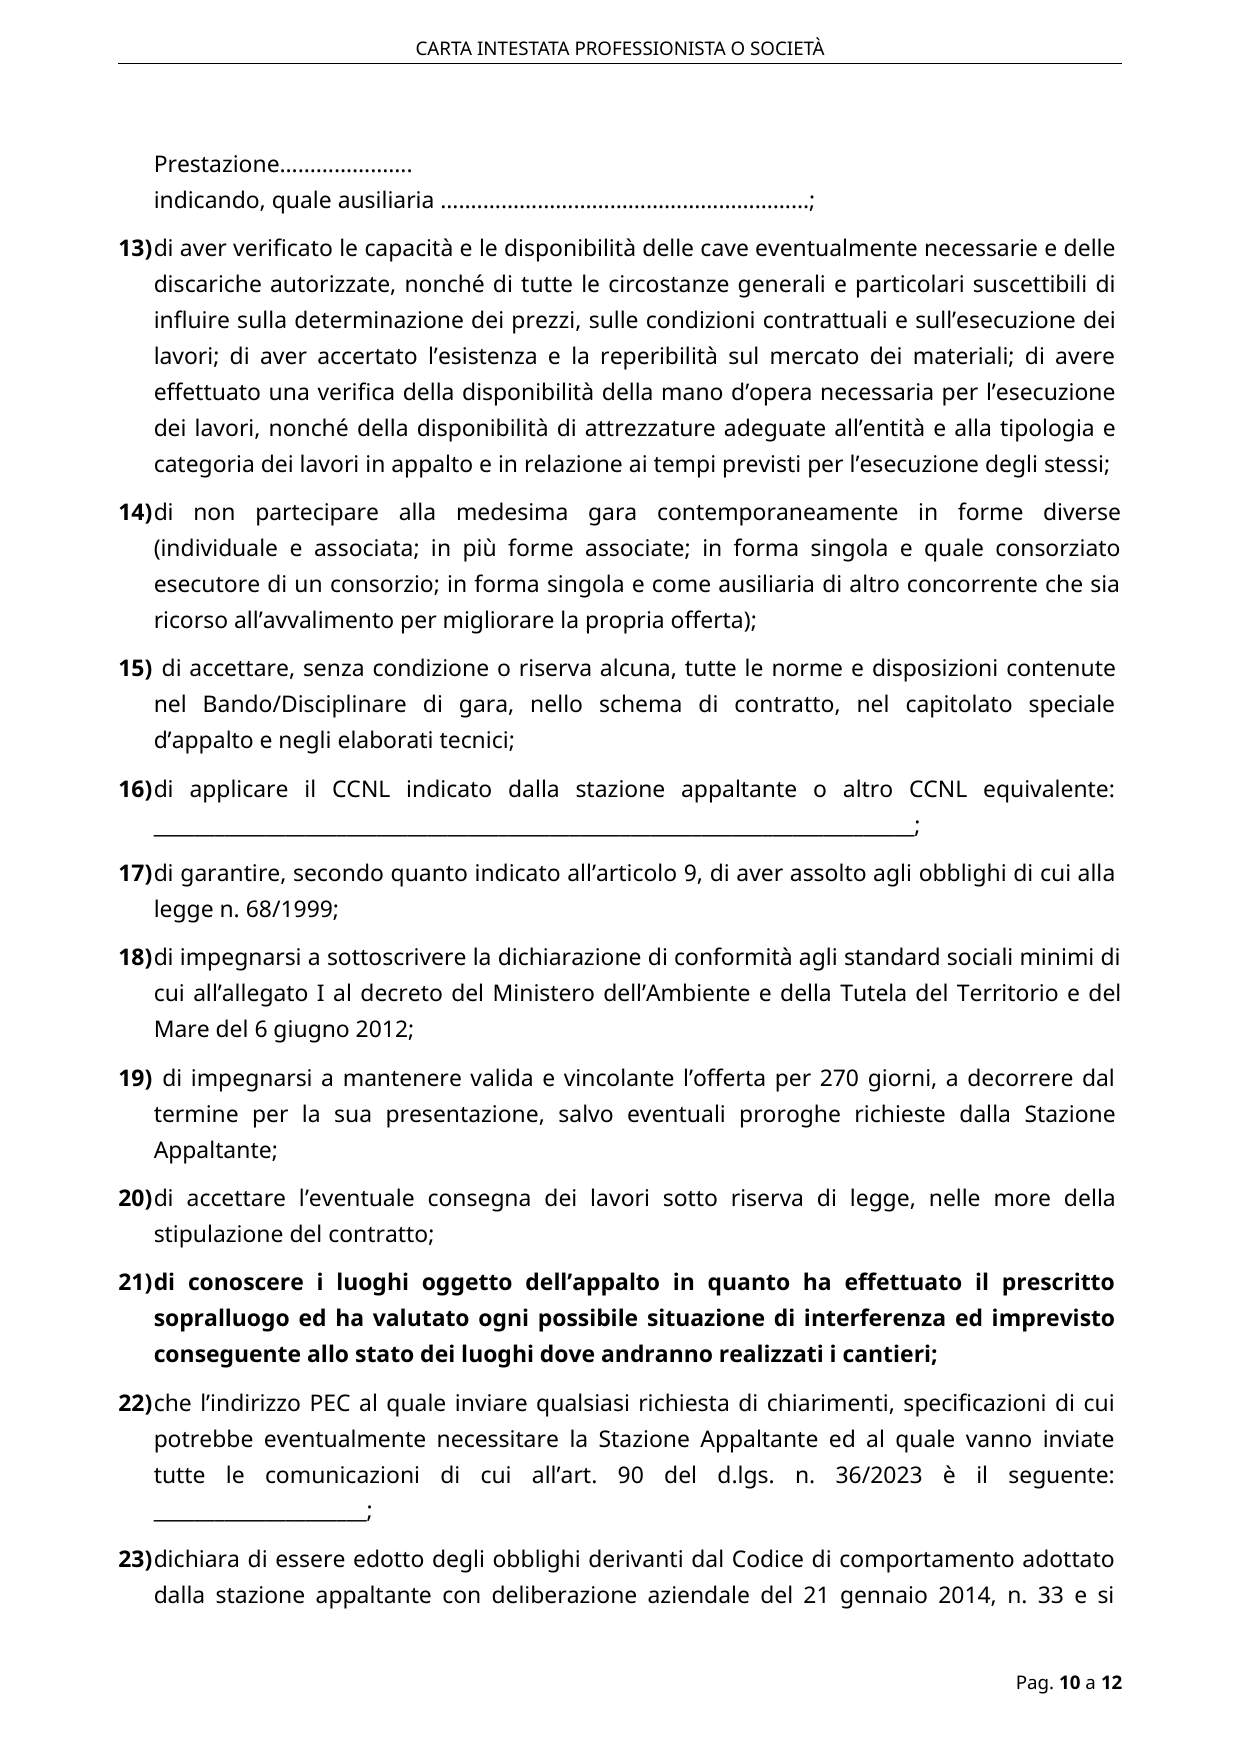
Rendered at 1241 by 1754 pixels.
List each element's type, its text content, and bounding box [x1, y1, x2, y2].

list che l’indirizzo PEC al quale inviare qualsiasi richiesta di chiarimenti, specificazioni di cui potrebbe eventualmente necessitare la Stazione Appaltante ed al quale vanno inviate tutte le comunicazioni di cui all’art. 90 del d.lgs. n. 36/2023 è il seguente: _____________________; [118, 1387, 1116, 1526]
list di impegnarsi a mantenere valida e vincolante l’offerta per 270 giorni, a decorrere dal termine per la sua presentazione, salvo eventuali proroghe richieste dalla Stazione Appaltante; [118, 1062, 1117, 1165]
list di accettare l’eventuale consegna dei lavori sotto riserva di legge, nelle more della stipulazione del contratto; [118, 1182, 1117, 1249]
text indicando, quale ausiliaria …….………………………………………………; [153, 183, 1117, 215]
list di non partecipare alla medesima gara contemporaneamente in forme diverse (individuale e associata; in più forme associate; in forma singola e quale consorziato esecutore di un consorzio; in forma singola e come ausiliaria di altro concorrente che sia ricorso all’avvalimento per migliorare la propria offerta); [118, 496, 1122, 635]
list di aver verificato le capacità e le disponibilità delle cave eventualmente necessarie e delle discariche autorizzate, nonché di tutte le circostanze generali e particolari suscettibili di influire sulla determinazione dei prezzi, sulle condizioni contrattuali e sull’esecuzione dei lavori; di aver accertato l’esistenza e la reperibilità sul mercato dei materiali; di avere effettuato una verifica della disponibilità della mano d’opera necessaria per l’esecuzione dei lavori, nonché della disponibilità di attrezzature adeguate all’entità e alla tipologia e categoria dei lavori in appalto e in relazione ai tempi previsti per l’esecuzione degli stessi; [118, 232, 1117, 479]
text Prestazione…………………. [153, 148, 1117, 179]
list di accettare, senza condizione o riserva alcuna, tutte le norme e disposizioni contenute nel Bando/Disciplinare di gara, nello schema di contratto, nel capitolato speciale d’appalto e negli elaborati tecnici; [118, 652, 1117, 755]
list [118, 1543, 1116, 1610]
list di garantire, secondo quanto indicato all’articolo 9, di aver assolto agli obblighi di cui alla legge n. 68/1999; [118, 857, 1117, 924]
list di applicare il CCNL indicato dalla stazione appaltante o altro CCNL equivalente: ___________________________________________________________________________; [118, 773, 1117, 840]
list di impegnarsi a sottoscrivere la dichiarazione di conformità agli standard sociali minimi di cui all’allegato I al decreto del Ministero dell’Ambiente e della Tutela del Territorio e del Mare del 6 giugno 2012; [118, 941, 1122, 1044]
list di conoscere i luoghi oggetto dell’appalto in quanto ha effettuato il prescritto sopralluogo ed ha valutato ogni possibile situazione di interferenza ed imprevisto conseguente allo stato dei luoghi dove andranno realizzati i cantieri; [118, 1266, 1117, 1369]
